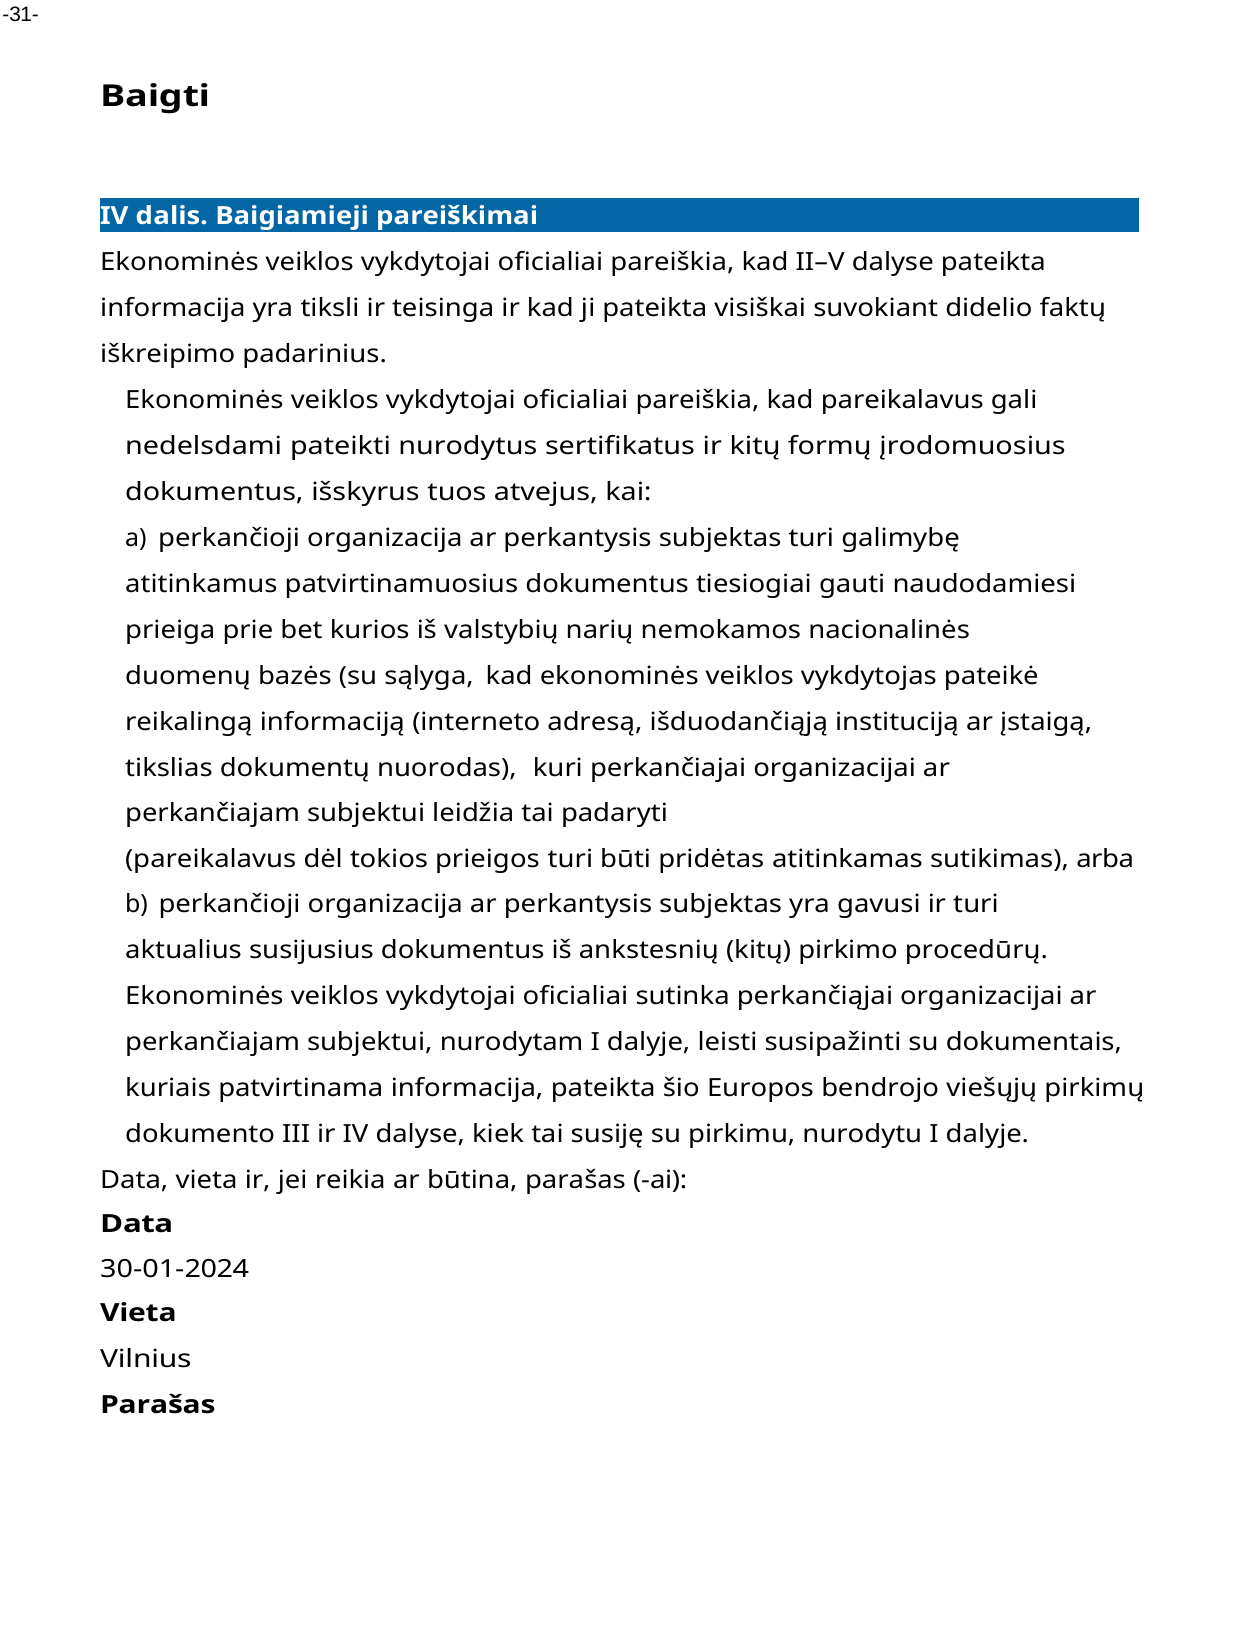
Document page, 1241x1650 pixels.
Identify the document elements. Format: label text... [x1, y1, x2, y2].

list perkančioji organizacija ar perkantysis subjektas turi galimybę atitinkamus patvirtinamuosius dokumentus tiesiogiai gauti naudodamiesi prieiga prie bet kurios iš valstybių narių nemokamos nacionalinės duomenų bazės (su sąlyga, kad ekonominės veiklos vykdytojas pateikė reikalingą informaciją (interneto adresą, išduodančiąją instituciją ar įstaigą, tikslias dokumentų nuorodas), kuri perkančiajai organizacijai ar perkančiajam subjektui leidžia tai padaryti [125, 519, 1097, 829]
text (pareikalavus dėl tokios prieigos turi būti pridėtas atitinkamas sutikimas), arba [125, 841, 1155, 875]
text 30-01-2024 [100, 1251, 1155, 1284]
text Ekonominės veiklos vykdytojai oficialiai sutinka perkančiąjai organizacijai ar perkančiajam subjektui, nurodytam I dalyje, leisti susipažinti su dokumentais, kuriais patvirtinama informacija, pateikta šio Europos bendrojo viešųjų pirkimų dokumento III ir IV dalyse, kiek tai susiję su pirkimu, nurodytu I dalyje. [125, 978, 1155, 1149]
text Data, vieta ir, jei reikia ar būtina, parašas (-ai): [100, 1161, 1155, 1196]
text Ekonominės veiklos vykdytojai oficialiai pareiškia, kad pareikalavus gali nedelsdami pateikti nurodytus sertifikatus ir kitų formų įrodomuosius dokumentus, išskyrus tuos atvejus, kai: [125, 382, 1110, 507]
text IV dalis. Baigiamieji pareiškimai Ekonominės veiklos vykdytojai oficialiai pareiškia, kad II–V dalyse pateikta informacija yra tiksli ir teisinga ir kad ji pateikta visiškai suvokiant didelio faktų iškreipimo padarinius. [100, 198, 1140, 370]
subtitle Data [100, 1206, 1155, 1240]
list perkančioji organizacija ar perkantysis subjektas yra gavusi ir turi aktualius susijusius dokumentus iš ankstesnių (kitų) pirkimo procedūrų. [125, 886, 1103, 966]
subtitle Baigti [100, 74, 1155, 115]
text Vieta Vilnius Parašas [100, 1295, 248, 1421]
